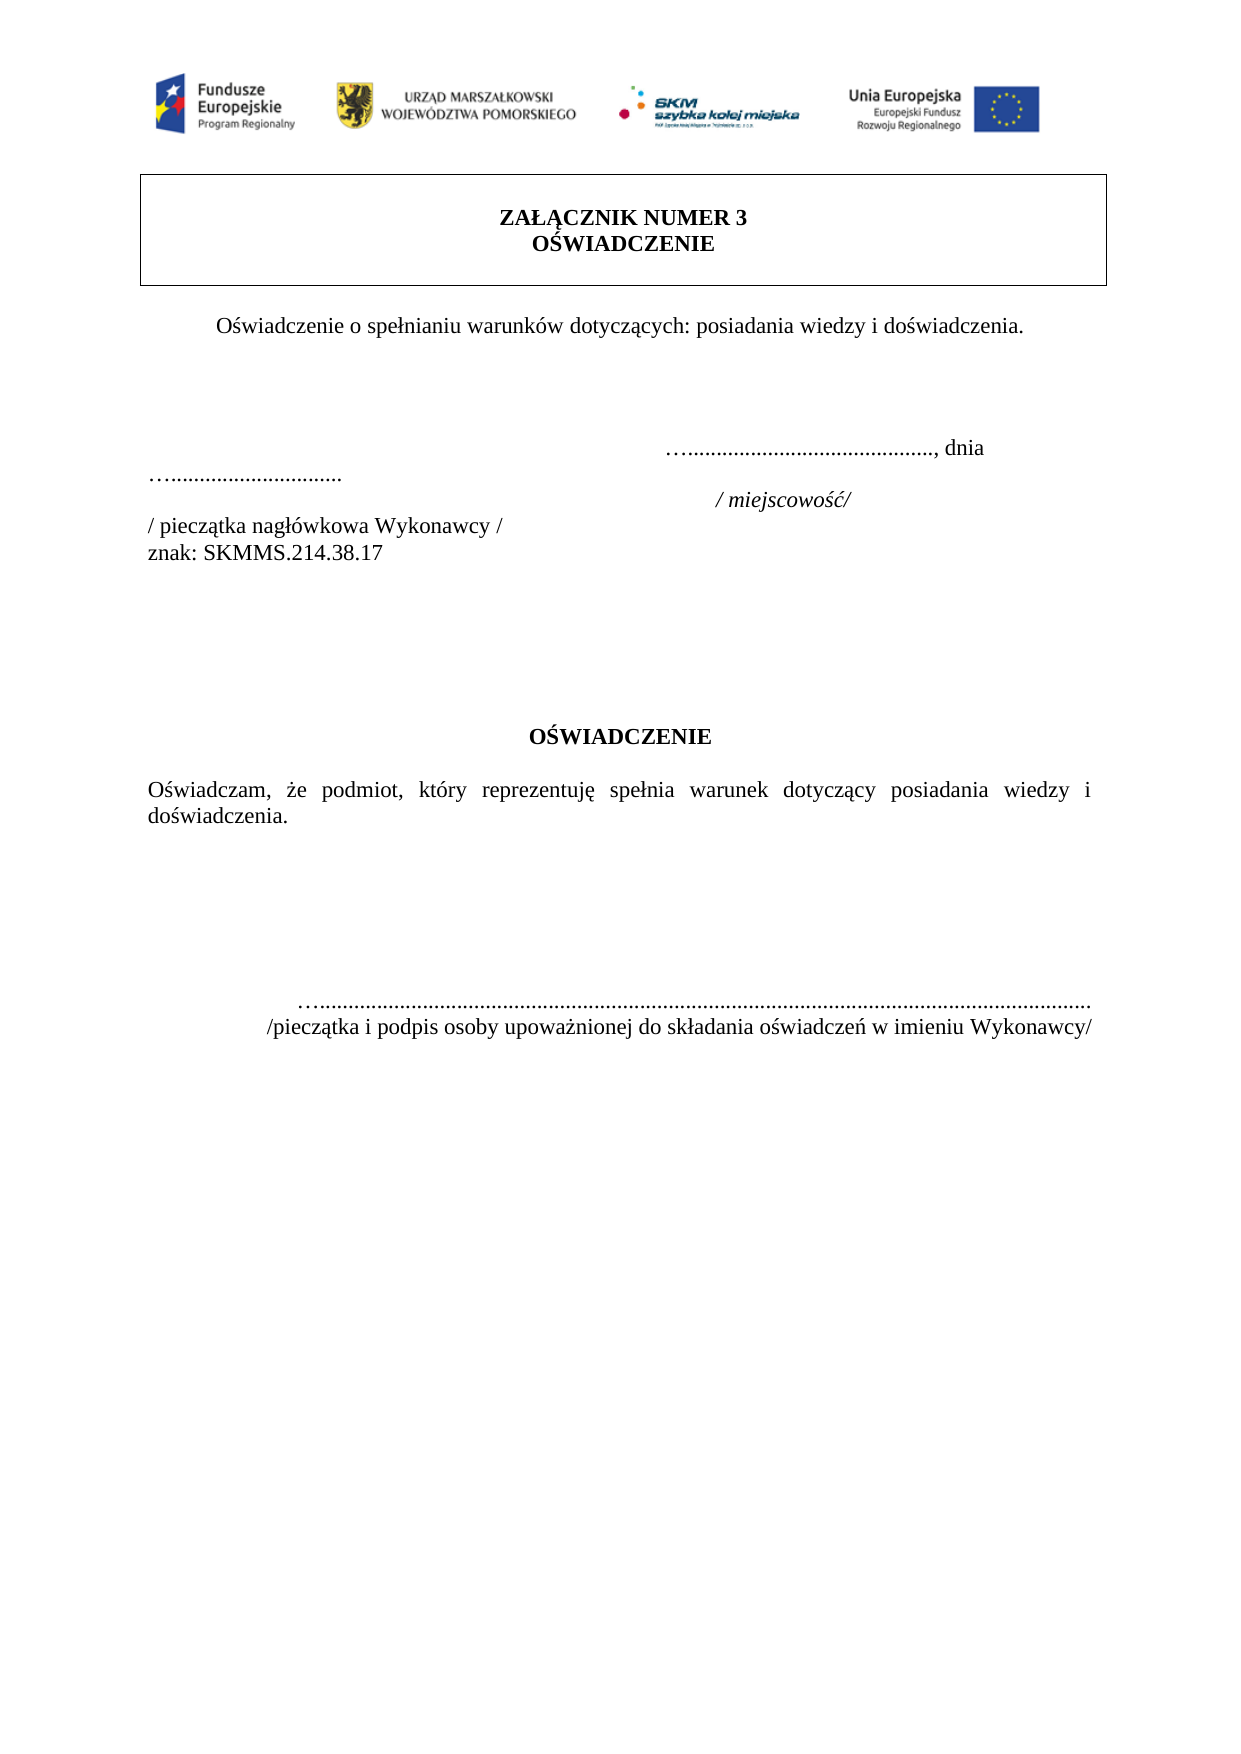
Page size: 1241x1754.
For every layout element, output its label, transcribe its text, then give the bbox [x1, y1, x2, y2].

text …..........................................., dnia ….............................. [148, 433, 1093, 486]
text Oświadczam, że podmiot, który reprezentuję spełnia warunek dotyczący posiadania wiedzy i doświadczenia. [148, 776, 1093, 829]
text / miejscowość/ [148, 486, 1093, 513]
picture [147, 73, 1053, 148]
text Oświadczenie o spełnianiu warunków dotyczących: posiadania wiedzy i doświadczenia. [148, 313, 1093, 339]
text / pieczątka nagłówkowa Wykonawcy / [148, 513, 1093, 539]
text znak: SKMMS.214.38.17 [148, 539, 1093, 565]
text /pieczątka i podpis osoby upoważnionej do składania oświadczeń w imieniu Wykonawcy/ [148, 1013, 1093, 1040]
table_header ZAŁĄCZNIK NUMER 3 OŚWIADCZENIE [141, 175, 1106, 285]
text …....................................................................................................................................... [148, 987, 1093, 1013]
text OŚWIADCZENIE [148, 723, 1093, 750]
